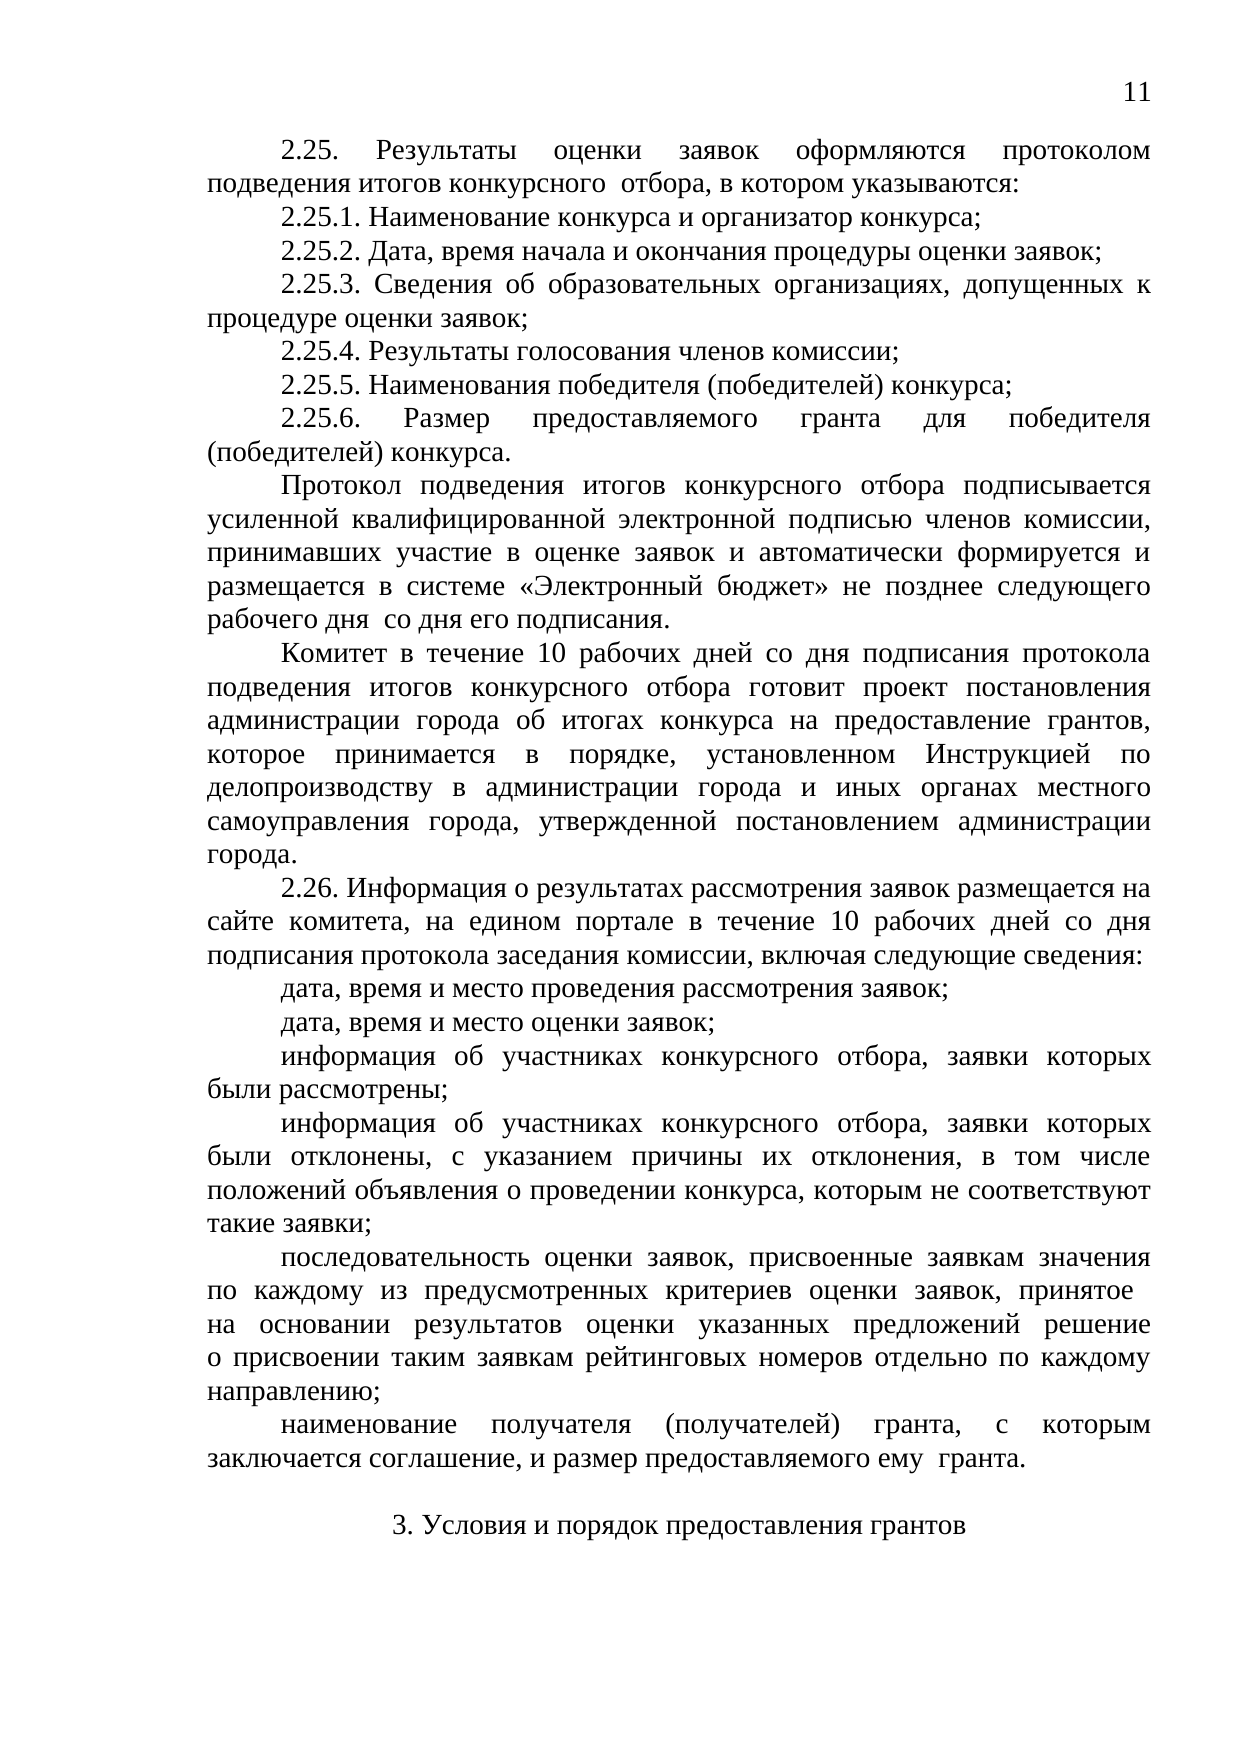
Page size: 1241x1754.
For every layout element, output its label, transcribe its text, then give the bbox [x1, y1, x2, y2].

text 2.25. Результаты оценки заявок оформляются протоколом подведения итогов конкурсного отбора, в котором указываются: [207, 132, 1152, 199]
text 2.25.4. Результаты голосования членов комиссии; [207, 333, 1152, 367]
text информация об участниках конкурсного отбора, заявки которых были рассмотрены; [207, 1038, 1152, 1105]
text 2.26. Информация о результатах рассмотрения заявок размещается на сайте комитета, на едином портале в течение 10 рабочих дней со дня подписания протокола заседания комиссии, включая следующие сведения: [207, 870, 1152, 971]
text 3. Условия и порядок предоставления грантов [207, 1507, 1152, 1541]
text информация об участниках конкурсного отбора, заявки которых были отклонены, с указанием причины их отклонения, в том числе положений объявления о проведении конкурса, которым не соответствуют такие заявки; [207, 1105, 1152, 1239]
text 2.25.1. Наименование конкурса и организатор конкурса; [207, 199, 1152, 233]
text дата, время и место проведения рассмотрения заявок; [207, 971, 1152, 1004]
text наименование получателя (получателей) гранта, с которым заключается соглашение, и размер предоставляемого ему гранта. [207, 1407, 1152, 1474]
text дата, время и место оценки заявок; [207, 1004, 1152, 1038]
text 2.25.6. Размер предоставляемого гранта для победителя (победителей) конкурса. [207, 400, 1152, 467]
text последовательность оценки заявок, присвоенные заявкам значения по каждому из предусмотренных критериев оценки заявок, принятое на основании результатов оценки указанных предложений решение о присвоении таким заявкам рейтинговых номеров отдельно по каждому направлению; [207, 1239, 1152, 1407]
text 2.25.2. Дата, время начала и окончания процедуры оценки заявок; [207, 233, 1152, 266]
text Протокол подведения итогов конкурсного отбора подписывается усиленной квалифицированной электронной подписью членов комиссии, принимавших участие в оценке заявок и автоматически формируется и размещается в системе «Электронный бюджет» не позднее следующего рабочего дня со дня его подписания. [207, 467, 1152, 635]
text Комитет в течение 10 рабочих дней со дня подписания протокола подведения итогов конкурсного отбора готовит проект постановления администрации города об итогах конкурса на предоставление грантов, которое принимается в порядке, установленном Инструкцией по делопроизводству в администрации города и иных органах местного самоуправления города, утвержденной постановлением администрации города. [207, 635, 1152, 870]
text 2.25.3. Сведения об образовательных организациях, допущенных к процедуре оценки заявок; [207, 266, 1152, 333]
text 2.25.5. Наименования победителя (победителей) конкурса; [207, 367, 1152, 400]
